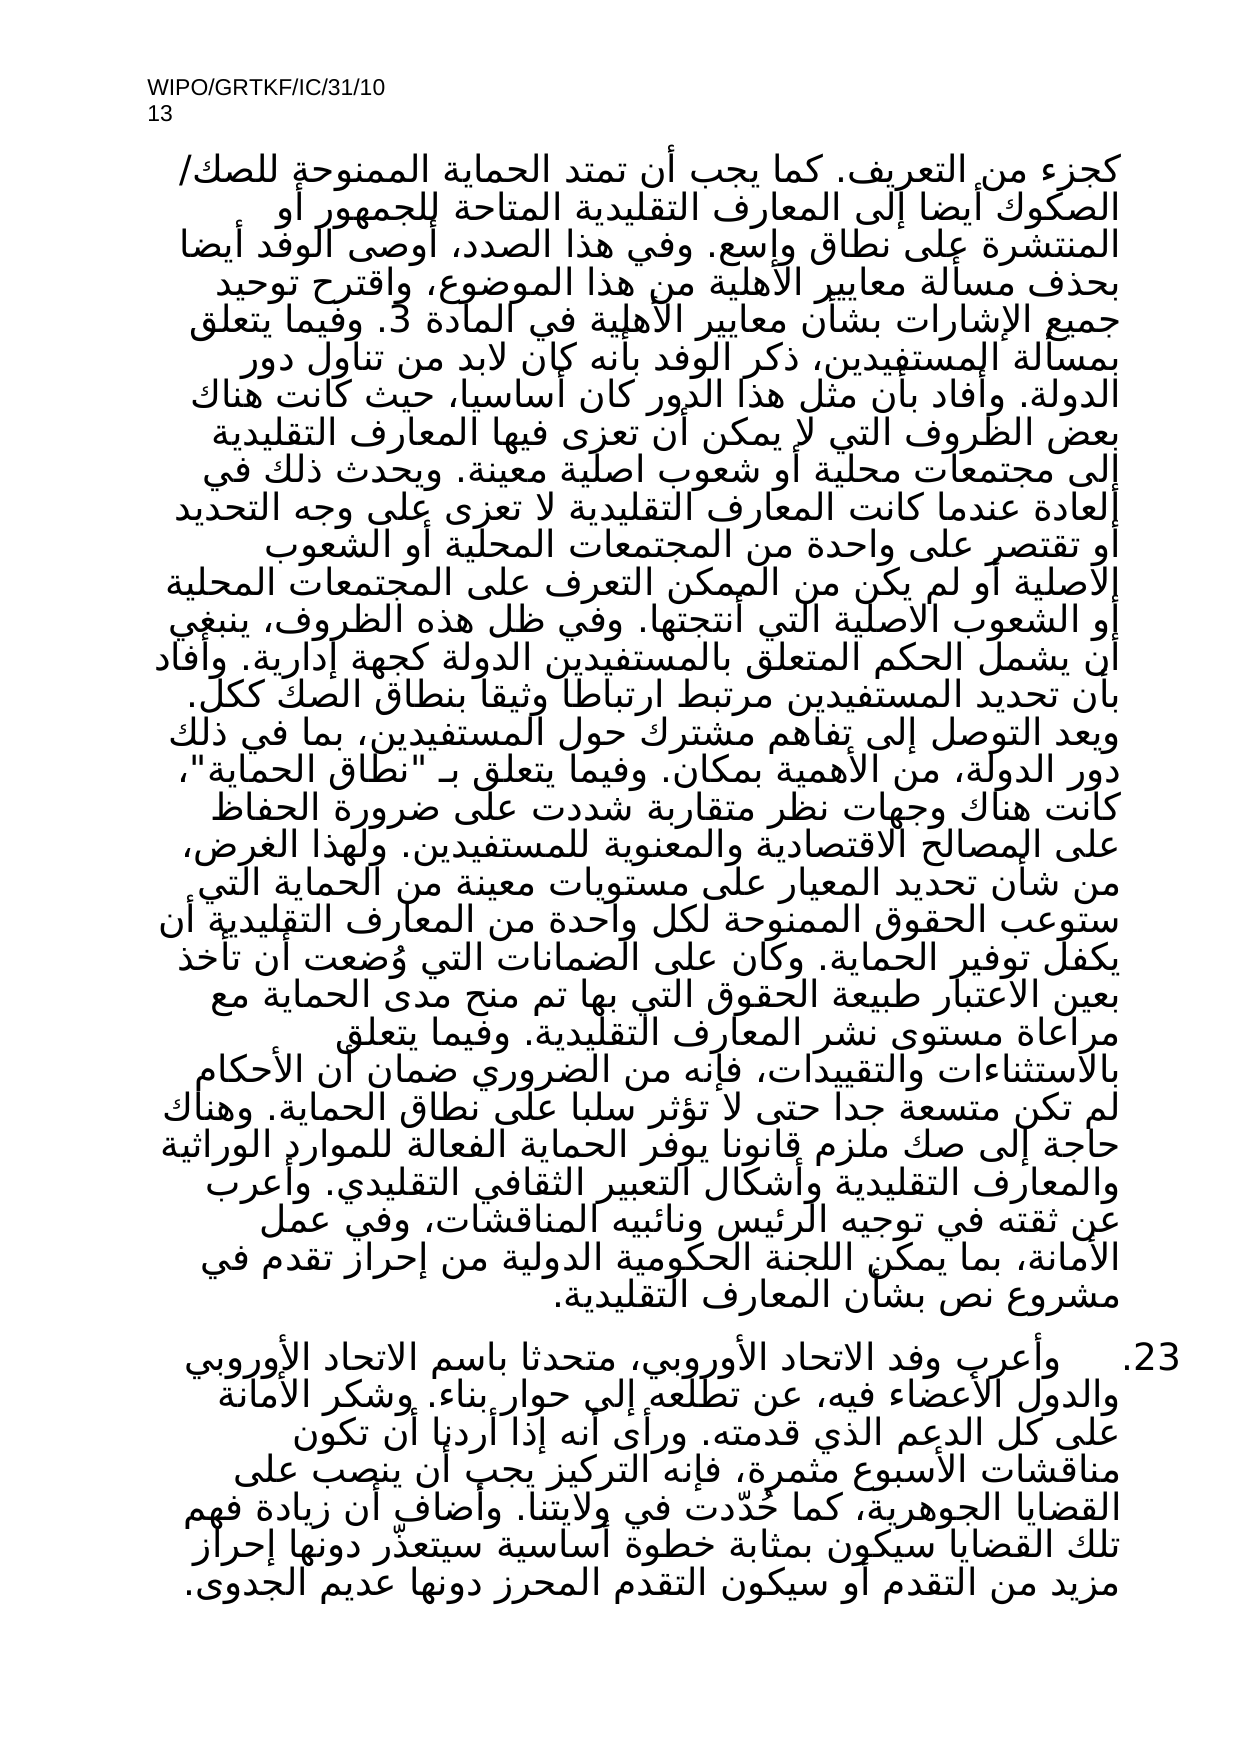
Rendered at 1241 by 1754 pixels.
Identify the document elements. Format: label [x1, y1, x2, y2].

text [147, 1340, 1122, 1603]
text [147, 153, 1122, 1315]
